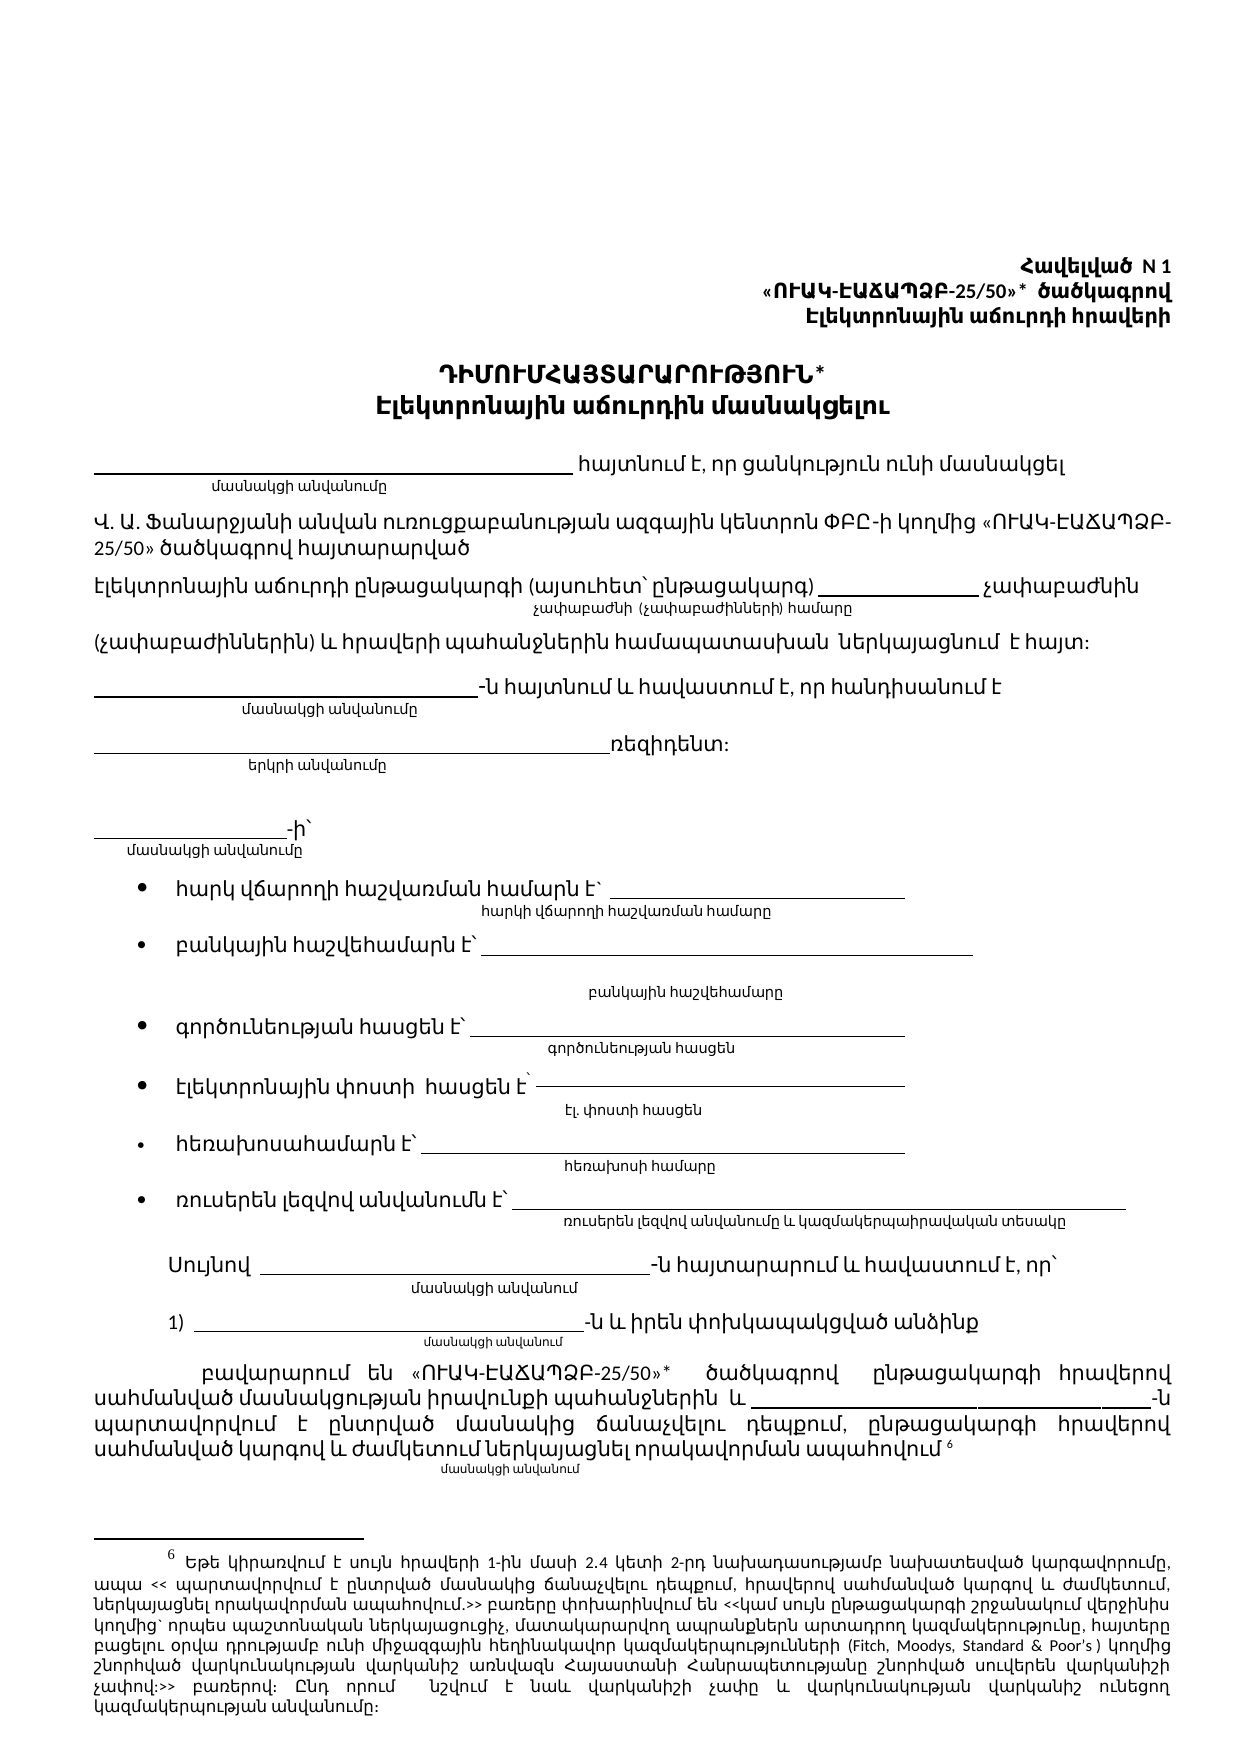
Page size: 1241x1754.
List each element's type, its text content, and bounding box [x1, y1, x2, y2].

text էլեկտրոնային աճուրդի ընթացակարգի (այսուհետ՝ ընթացակարգ) չափաբաժնին [94, 573, 1171, 599]
text բավարարում են «ՈՒԱԿ-ԷԱՃԱՊՁԲ-25/50»* ծածկագրով ընթացակարգի հրավերով սահմանված մասնակցության իրավունքի պահանջներին և -ն պարտավորվում է ընտրված մասնակից ճանաչվելու դեպքում, ընթացակարգի հրավերով սահմանված կարգով և ժամկետում ներկայացնել որակավորման ապահովում [94, 1360, 1171, 1462]
text հեռախոսի համարը [462, 1157, 1171, 1187]
text ռուսերեն լեզվով անվանումը և կազմակերպաիրավական տեսակը [94, 1213, 1171, 1243]
text Վ. Ա. Ֆանարջյանի անվան ուռուցքաբանության ազգային կենտրոն ՓԲԸ-ի կողմից «ՈՒԱԿ-ԷԱՃԱՊՁԲ-25/50» ծածկագրով հայտարարված [94, 507, 1171, 561]
text հարկի վճարողի հաշվառման համարը [94, 902, 1171, 933]
text մասնակցի անվանումը [94, 841, 1171, 872]
text «ՈՒԱԿ-ԷԱՃԱՊՁԲ-25/50»* ծածկագրով [94, 278, 1171, 304]
subtitle Էլեկտրոնային աճուրդին մասնակցելու [94, 390, 1171, 421]
text չափաբաժնի (չափաբաժինների) համարը [94, 599, 1171, 629]
text բանկային հաշվեհամարը [94, 983, 1171, 1014]
list հեռախոսահամարն է՝ [138, 1131, 1171, 1157]
list էլեկտրոնային փոստի հասցեն է՝ [138, 1070, 1171, 1101]
text ռեզիդենտ: [94, 731, 1171, 756]
text -ն հայտնում և հավաստում է, որ հանդիսանում է [94, 670, 1171, 701]
text էլ. փոստի հասցեն [94, 1101, 1171, 1131]
text Էլեկտրոնային աճուրդի հրավերի [94, 304, 1171, 329]
list բանկային հաշվեհամարն է՝ [138, 933, 1171, 983]
text 1) -ն և իրեն փոխկապակցված անձինք [94, 1309, 1171, 1335]
text մասնակցի անվանումը [94, 477, 1171, 507]
text հայտնում է, որ ցանկություն ունի մասնակցել [94, 451, 1171, 477]
text գործունեության հասցեն [94, 1040, 1171, 1070]
list գործունեության հասցեն է՝ [138, 1014, 1171, 1040]
text երկրի անվանումը [94, 756, 1171, 787]
text մասնակցի անվանում [94, 1335, 1171, 1360]
list ռուսերեն լեզվով անվանումն է՝ [138, 1187, 1171, 1213]
text ԴԻՄՈՒՄՀԱՅՏԱՐԱՐՈՒԹՅՈՒՆ* [94, 360, 1171, 390]
text մասնակցի անվանում [94, 1462, 1171, 1487]
text Սույնով -ն հայտարարում և հավաստում է, որ՝ [94, 1248, 1171, 1279]
text մասնակցի անվանումը [94, 701, 1171, 731]
list հարկ վճարողի հաշվառման համարն է` [138, 872, 1171, 902]
text Հավելված N 1 [94, 253, 1171, 278]
text մասնակցի անվանում [94, 1279, 1171, 1309]
text (չափաբաժիններին) և հրավերի պահանջներին համապատասխան ներկայացնում է հայտ: [94, 629, 1171, 655]
text -ի՝ [94, 816, 1171, 841]
